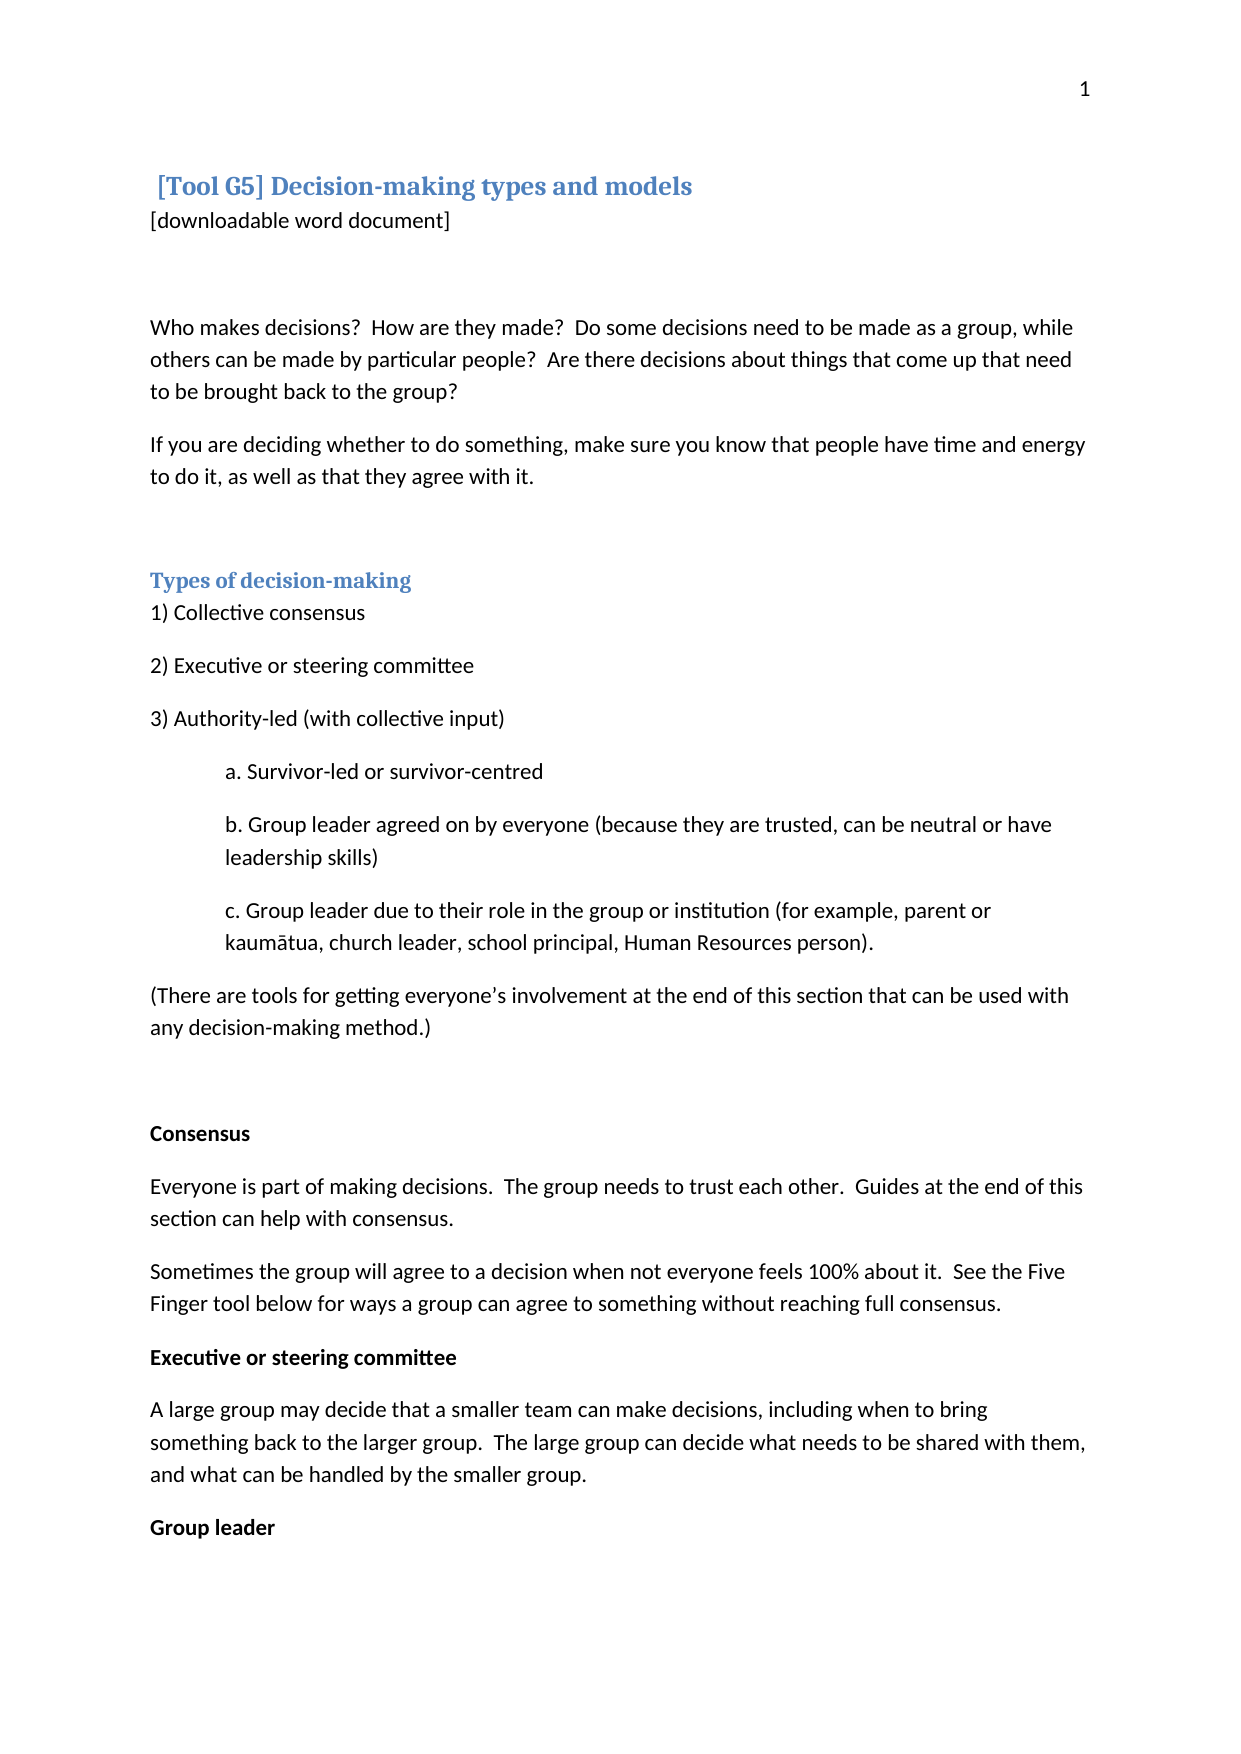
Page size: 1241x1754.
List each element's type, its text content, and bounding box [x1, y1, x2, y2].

text Consensus [150, 1119, 1090, 1147]
text 1) Collective consensus [150, 598, 1090, 626]
text 3) Authority-led (with collective input) [150, 704, 1090, 732]
text [downloadable word document] [150, 207, 1090, 234]
text b. Group leader agreed on by everyone (because they are trusted, can be neutral or have leadership skills) [225, 811, 1090, 871]
text Sometimes the group will agree to a decision when not everyone feels 100% about it. See the Five Finger tool below for ways a group can agree to something without reaching full consensus. [150, 1257, 1090, 1318]
text If you are deciding whether to do something, make sure you know that people have time and energy to do it, as well as that they agree with it. [150, 430, 1090, 490]
text Group leader [150, 1513, 1090, 1541]
text A large group may decide that a smaller team can make decisions, including when to bring something back to the larger group. The large group can decide what needs to be shared with them, and what can be handled by the smaller group. [150, 1396, 1090, 1488]
subtitle Types of decision-making [150, 568, 1090, 594]
text (There are tools for getting everyone’s involvement at the end of this section that can be used with any decision-making method.) [150, 981, 1090, 1041]
text a. Survivor-led or survivor-centred [150, 757, 1090, 786]
text Executive or steering committee [150, 1343, 1090, 1371]
text 2) Executive or steering committee [150, 651, 1090, 679]
text c. Group leader due to their role in the group or institution (for example, parent or kaumātua, church leader, school principal, Human Resources person). [225, 896, 1090, 956]
subtitle [Tool G5] Decision-making types and models [150, 171, 1090, 202]
text Who makes decisions? How are they made? Do some decisions need to be made as a group, while others can be made by particular people? Are there decisions about things that come up that need to be brought back to the group? [150, 313, 1090, 405]
text Everyone is part of making decisions. The group needs to trust each other. Guides at the end of this section can help with consensus. [150, 1172, 1090, 1232]
